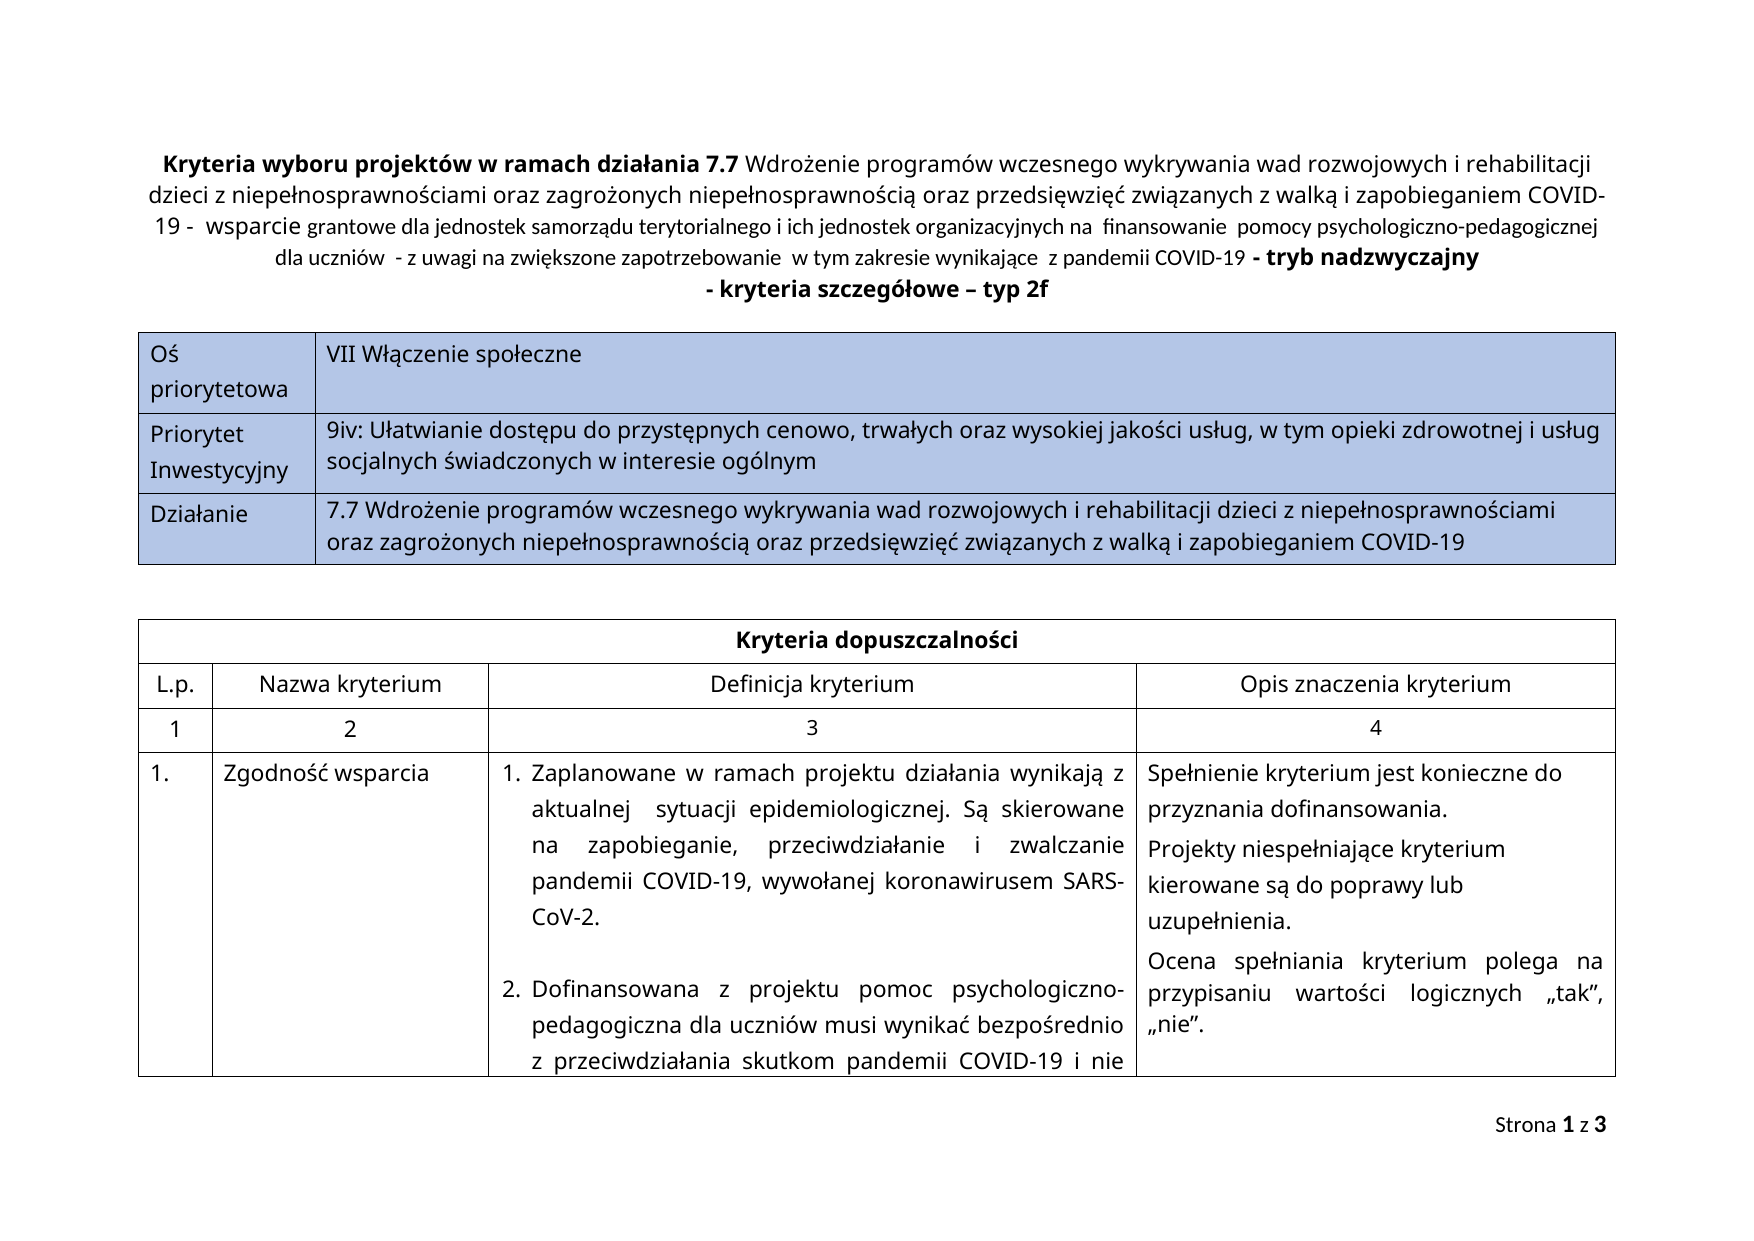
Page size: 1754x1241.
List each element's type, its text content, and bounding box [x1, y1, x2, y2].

table_header Kryteria dopuszczalności [139, 620, 1615, 663]
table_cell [489, 753, 1136, 1076]
table_cell Priorytet Inwestycyjny [139, 414, 315, 493]
table_cell Działanie [139, 494, 315, 564]
table_cell L.p. [139, 664, 212, 708]
table_cell 1 [139, 709, 212, 752]
table_cell Nazwa kryterium [213, 664, 488, 708]
text - kryteria szczegółowe – typ 2f [148, 273, 1606, 304]
table_cell 9iv: Ułatwianie dostępu do przystępnych cenowo, trwałych oraz wysokiej jakości usług, w tym opieki zdrowotnej i usług socjalnych świadczonych w interesie ogólnym [316, 414, 1615, 493]
table_cell 2 [213, 709, 488, 752]
table_cell [139, 753, 212, 1076]
table_cell Definicja kryterium [489, 664, 1136, 708]
table_header VII Włączenie społeczne [316, 333, 1615, 413]
text Kryteria wyboru projektów w ramach działania 7.7 Wdrożenie programów wczesnego wykrywania wad rozwojowych i rehabilitacji dzieci z niepełnosprawnościami oraz zagrożonych niepełnosprawnością oraz przedsięwzięć związanych z walką i zapobieganiem COVID-19 - wsparcie grantowe dla jednostek samorządu terytorialnego i ich jednostek organizacyjnych na finansowanie pomocy psychologiczno-pedagogicznej dla uczniów - z uwagi na zwiększone zapotrzebowanie w tym zakresie wynikające z pandemii COVID-19 - tryb nadzwyczajny [148, 148, 1606, 273]
table_cell Opis znaczenia kryterium [1137, 664, 1615, 708]
table_cell 4 [1137, 709, 1615, 752]
table_cell Zgodność wsparcia [213, 753, 488, 1076]
table_cell 3 [489, 709, 1136, 752]
table_cell 7.7 Wdrożenie programów wczesnego wykrywania wad rozwojowych i rehabilitacji dzieci z niepełnosprawnościami oraz zagrożonych niepełnosprawnością oraz przedsięwzięć związanych z walką i zapobieganiem COVID-19 [316, 494, 1615, 564]
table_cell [1137, 753, 1615, 1076]
table_header Oś priorytetowa [139, 333, 315, 413]
